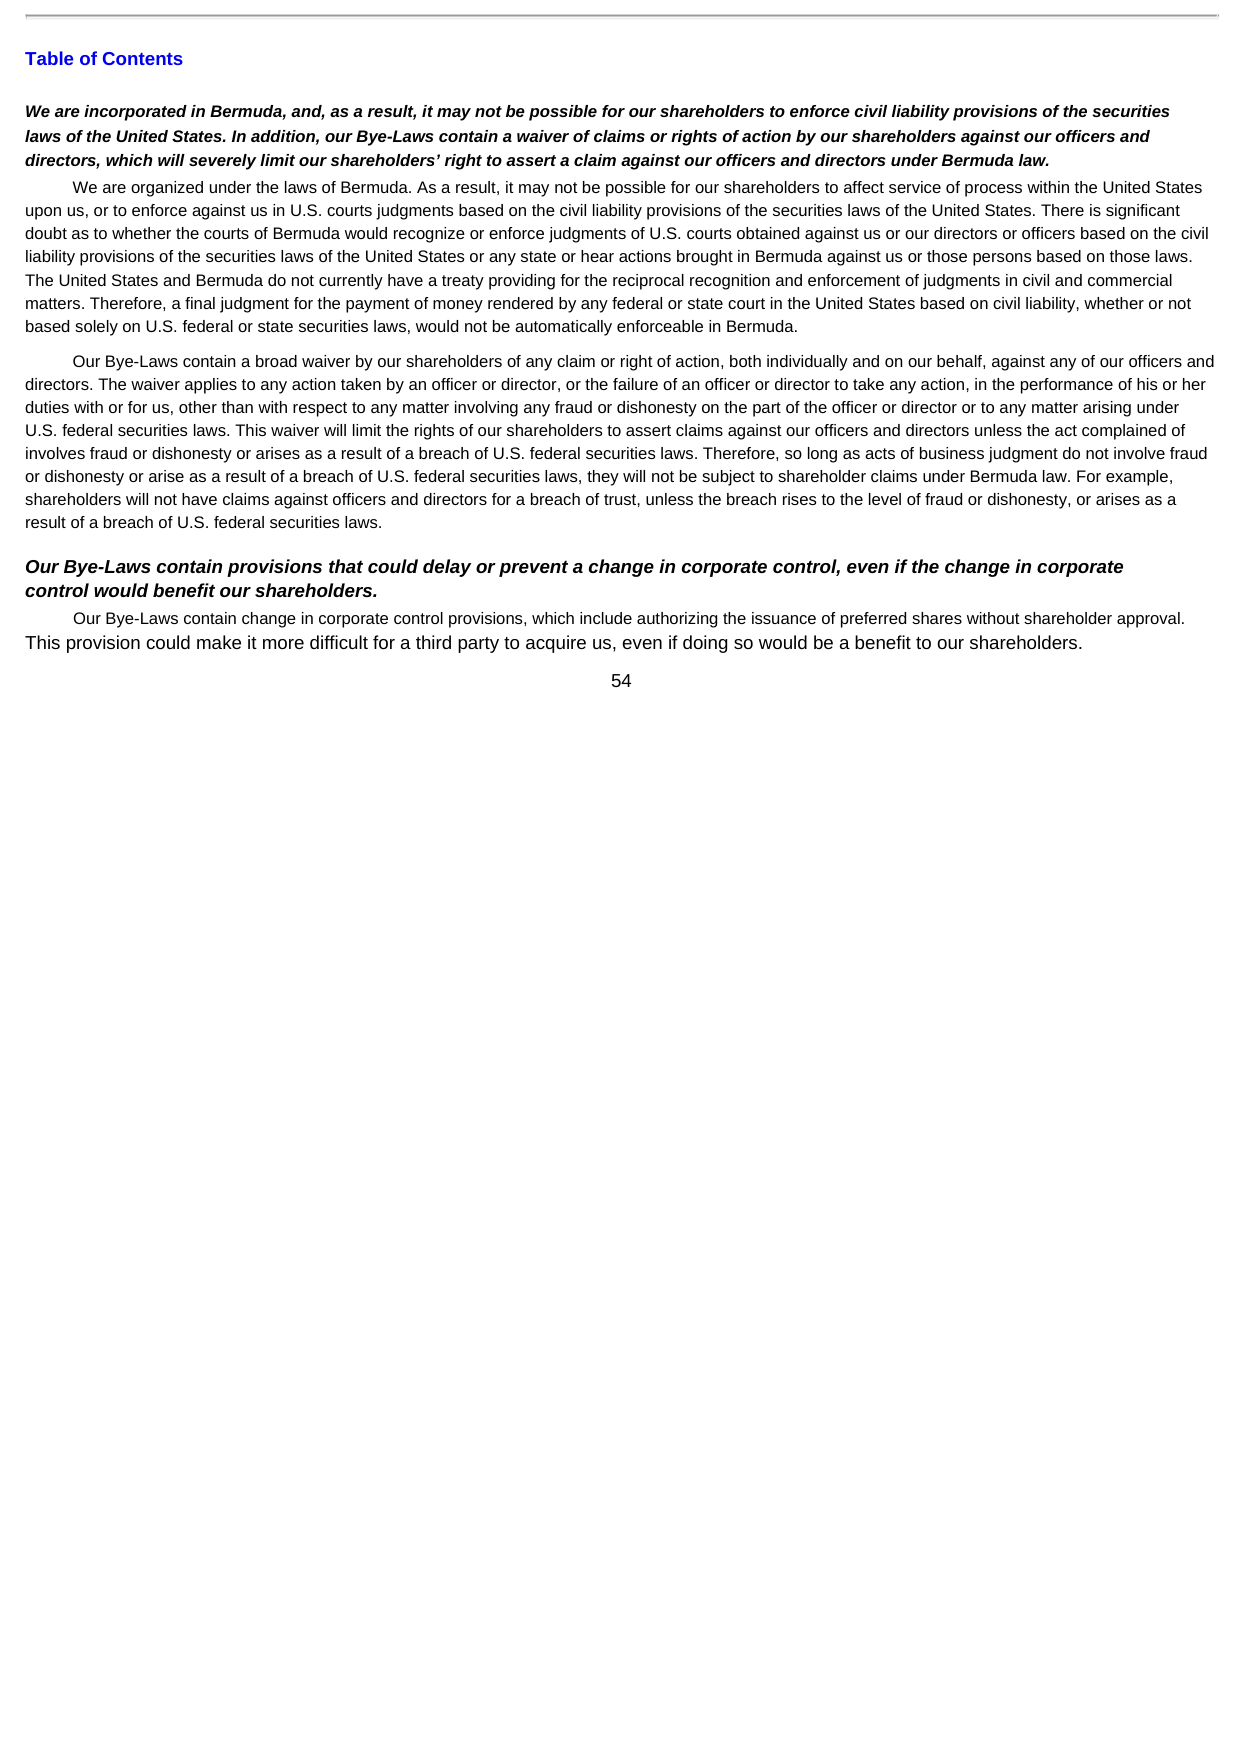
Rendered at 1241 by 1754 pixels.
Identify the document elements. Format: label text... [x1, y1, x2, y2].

text Our Bye-Laws contain a broad waiver by our shareholders of any claim or right of action, both individually and on our behalf, against any of our officers and directors. The waiver applies to any action taken by an officer or director, or the failure of an officer or director to take any action, in the performance of his or her duties with or for us, other than with respect to any matter involving any fraud or dishonesty on the part of the officer or director or to any matter arising under U.S. federal securities laws. This waiver will limit the rights of our shareholders to assert claims against our officers and directors unless the act complained of involves fraud or dishonesty or arises as a result of a breach of U.S. federal securities laws. Therefore, so long as acts of business judgment do not involve fraud or dishonesty or arise as a result of a breach of U.S. federal securities laws, they will not be subject to shareholder claims under Bermuda law. For example, shareholders will not have claims against officers and directors for a breach of trust, unless the breach rises to the level of fraud or dishonesty, or arises as a result of a breach of U.S. federal securities laws. [25, 352, 1215, 532]
text We are incorporated in Bermuda, and, as a result, it may not be possible for our shareholders to enforce civil liability provisions of the securities laws of the United States. In addition, our Bye-Laws contain a waiver of claims or rights of action by our shareholders against our officers and directors, which will severely limit our shareholders’ right to assert a claim against our officers and directors under Bermuda law. [25, 102, 1199, 170]
text Table of Contents [25, 48, 1215, 69]
text We are organized under the laws of Bermuda. As a result, it may not be possible for our shareholders to affect service of process within the United States upon us, or to enforce against us in U.S. courts judgments based on the civil liability provisions of the securities laws of the United States. There is significant doubt as to whether the courts of Bermuda would recognize or enforce judgments of U.S. courts obtained against us or our directors or officers based on the civil liability provisions of the securities laws of the United States or any state or hear actions brought in Bermuda against us or those persons based on those laws. The United States and Bermuda do not currently have a treaty providing for the reciprocal recognition and enforcement of judgments in civil and commercial matters. Therefore, a final judgment for the payment of money rendered by any federal or state court in the United States based on civil liability, whether or not based solely on U.S. federal or state securities laws, would not be automatically enforceable in Bermuda. [25, 178, 1213, 336]
text Our Bye-Laws contain change in corporate control provisions, which include authorizing the issuance of preferred shares without shareholder approval. [73, 609, 1215, 628]
text Our Bye-Laws contain provisions that could delay or prevent a change in corporate control, even if the change in corporate control would benefit our shareholders. [25, 556, 1153, 601]
picture [23, 14, 1220, 21]
text 54 [25, 669, 1217, 691]
text This provision could make it more difficult for a third party to acquire us, even if doing so would be a benefit to our shareholders. [25, 632, 1215, 654]
